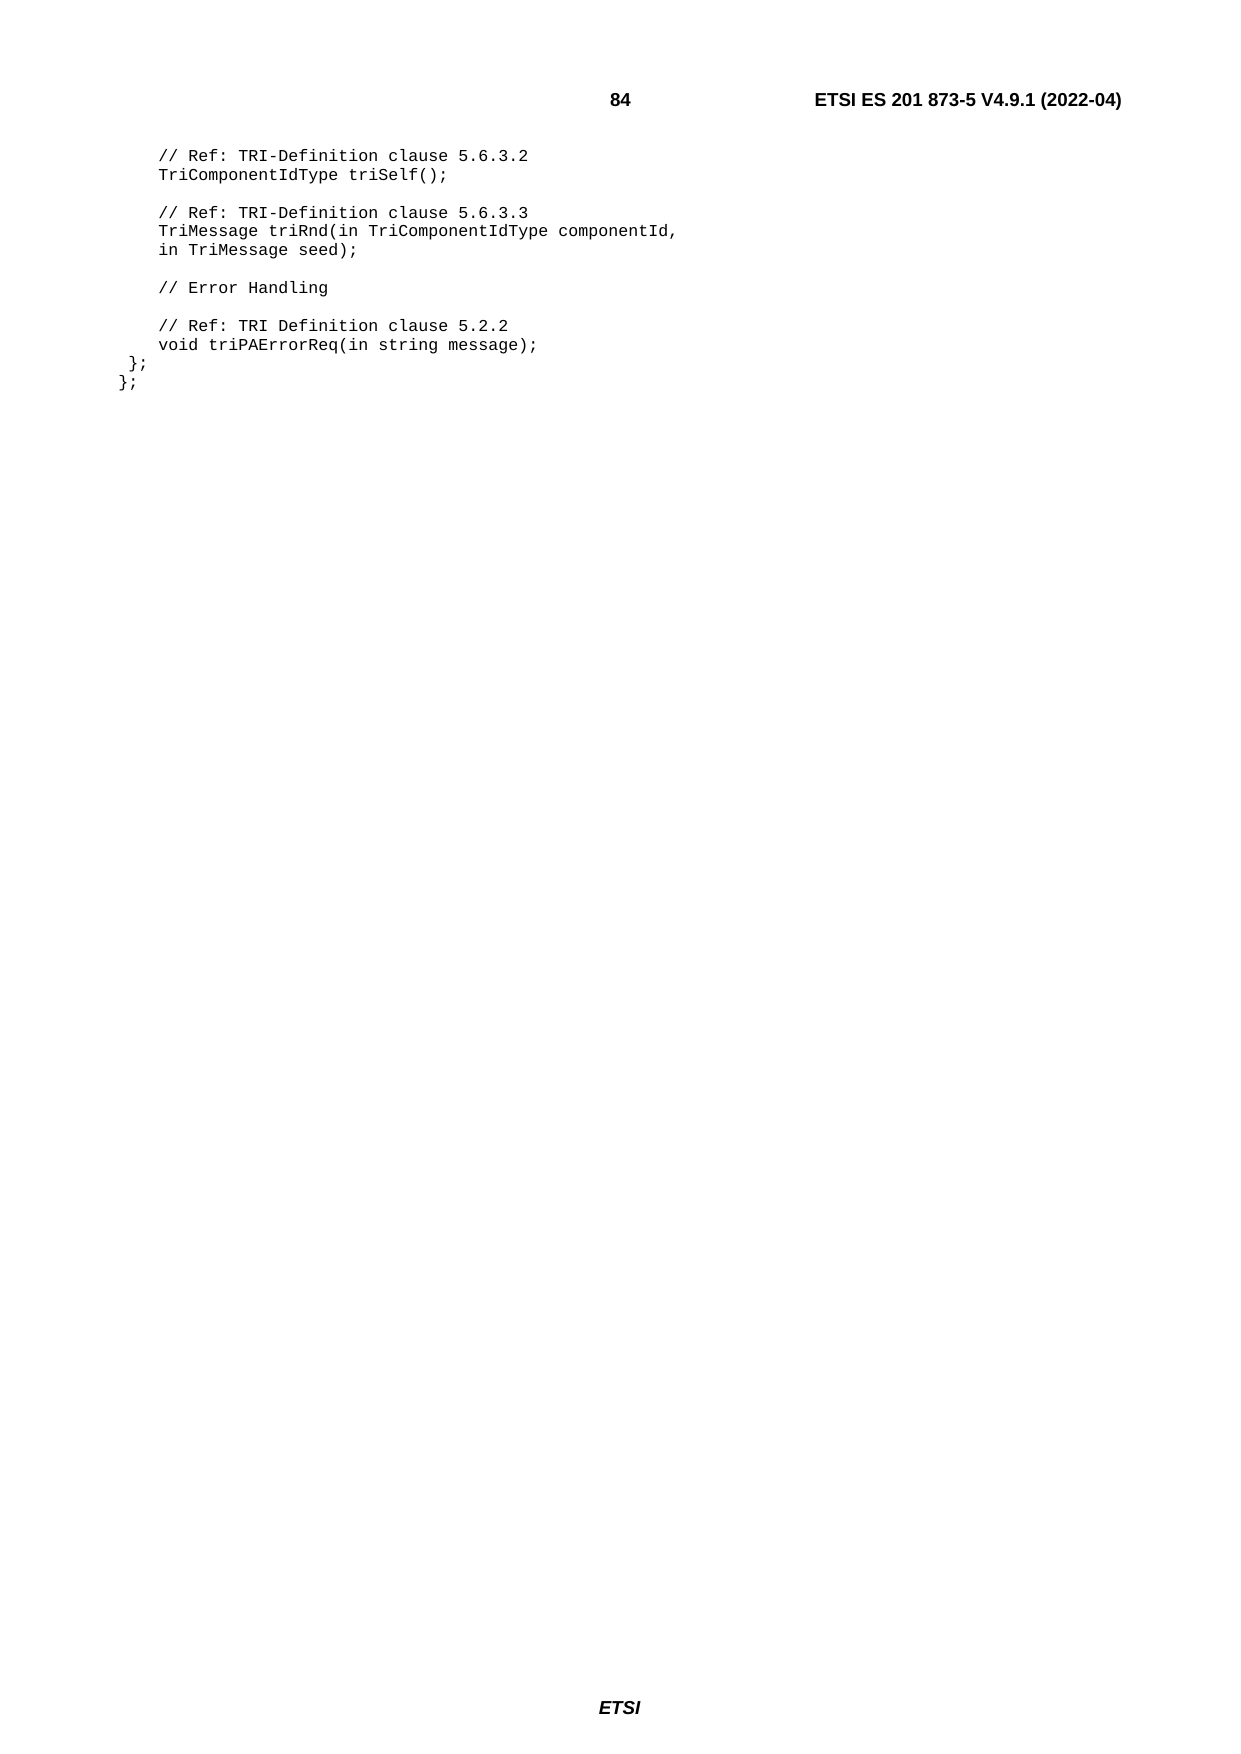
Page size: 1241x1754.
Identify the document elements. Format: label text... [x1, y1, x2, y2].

text TriComponentIdType triSelf(); [118, 166, 1122, 185]
text void triPAErrorReq(in string message); [118, 336, 1122, 355]
text TriMessage triRnd(in TriComponentIdType componentId, [118, 223, 1122, 242]
text // Ref: TRI-Definition clause 5.6.3.3 [118, 204, 1122, 223]
text // Error Handling [118, 279, 1122, 298]
text }; [118, 374, 1122, 393]
text // Ref: TRI Definition clause 5.2.2 [118, 317, 1122, 336]
text }; [118, 355, 1122, 374]
text // Ref: TRI-Definition clause 5.6.3.2 [118, 148, 1122, 166]
text in TriMessage seed); [118, 242, 1122, 261]
